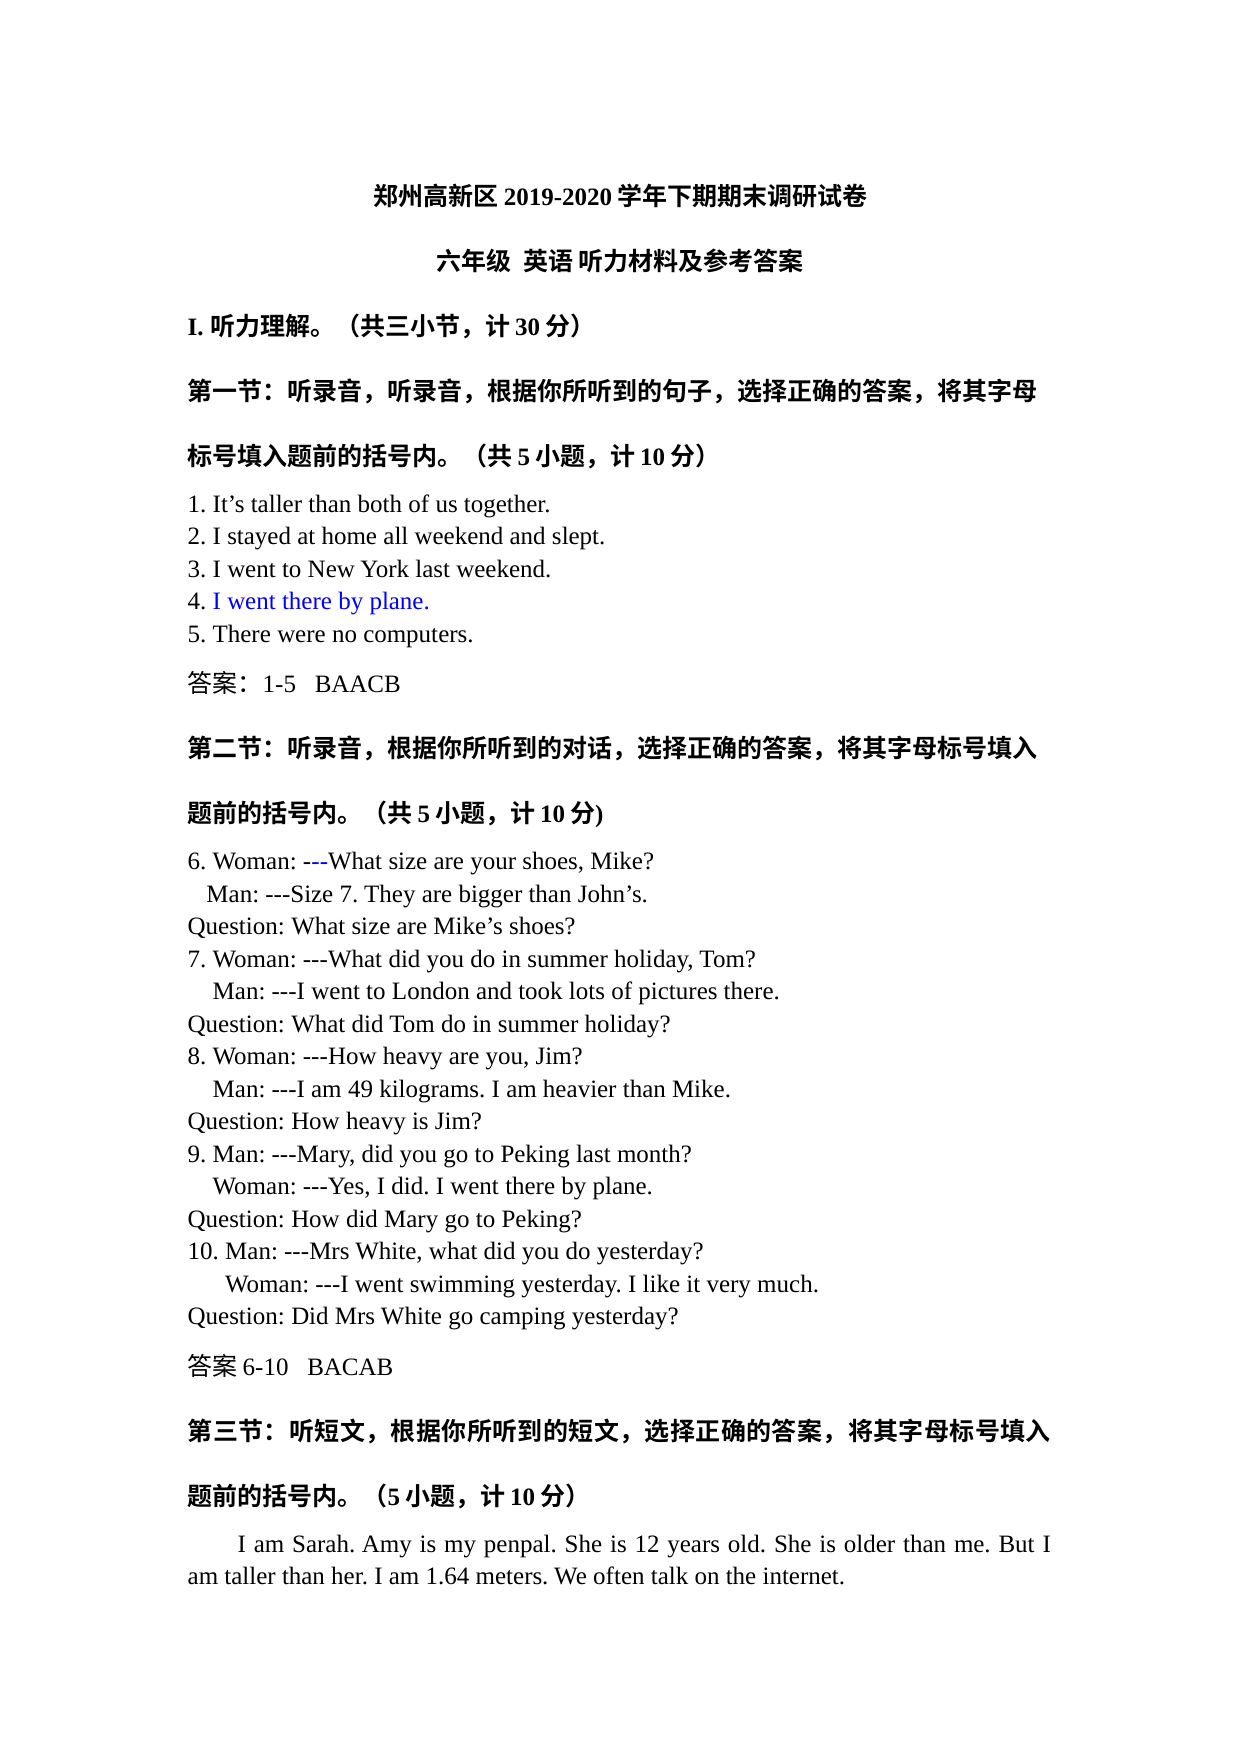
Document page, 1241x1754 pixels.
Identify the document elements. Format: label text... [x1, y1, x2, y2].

text Question: What size are Mike’s shoes? [187, 909, 1053, 942]
text 5. There were no computers. [187, 617, 1053, 649]
text 答案：1-5 BAACB [187, 649, 1053, 714]
list Woman: ---What size are your shoes, Mike? [187, 844, 1053, 877]
text Man: ---I went to London and took lots of pictures there. [187, 974, 1053, 1007]
list Woman: ---What did you do in summer holiday, Tom? [187, 942, 1053, 974]
text Question: Did Mrs White go camping yesterday? [187, 1299, 1053, 1332]
list Man: ---Mrs White, what did you do yesterday? [187, 1234, 1053, 1267]
text Man: ---Size 7. They are bigger than John’s. [187, 877, 1053, 909]
text Man: ---I am 49 kilograms. I am heavier than Mike. [187, 1072, 1053, 1104]
text Woman: ---Yes, I did. I went there by plane. [187, 1169, 1053, 1202]
text Question: How heavy is Jim? [187, 1104, 1053, 1137]
text Question: What did Tom do in summer holiday? [187, 1007, 1053, 1039]
list Man: ---Mary, did you go to Peking last month? [187, 1137, 1053, 1169]
text I. 听力理解。（共三小节，计30分） [187, 292, 1053, 357]
list Woman: ---How heavy are you, Jim? [187, 1039, 1053, 1072]
text 第一节：听录音，听录音，根据你所听到的句子，选择正确的答案，将其字母标号填入题前的括号内。（共5小题，计10分） [187, 357, 1053, 487]
text I am Sarah. Amy is my penpal. She is 12 years old. She is older than me. But I am taller than her. I am 1.64 meters. We often talk on the internet. [187, 1527, 1053, 1592]
text 3. I went to New York last weekend. [187, 552, 1053, 584]
text Woman: ---I went swimming yesterday. I like it very much. [187, 1267, 1053, 1299]
text 六年级 英语 听力材料及参考答案 [187, 227, 1053, 292]
text 郑州高新区2019-2020学年下期期末调研试卷 [187, 162, 1053, 227]
text 2. I stayed at home all weekend and slept. [187, 519, 1053, 552]
text 第三节：听短文，根据你所听到的短文，选择正确的答案，将其字母标号填入题前的括号内。（5小题，计10分） [187, 1397, 1053, 1527]
list It’s taller than both of us together. [187, 487, 1053, 519]
text 答案6-10 BACAB [187, 1332, 1053, 1397]
text Question: How did Mary go to Peking? [187, 1202, 1053, 1234]
text 第二节：听录音，根据你所听到的对话，选择正确的答案，将其字母标号填入题前的括号内。（共5小题，计10分) [187, 714, 1053, 844]
text 4. I went there by plane. [187, 584, 1053, 617]
